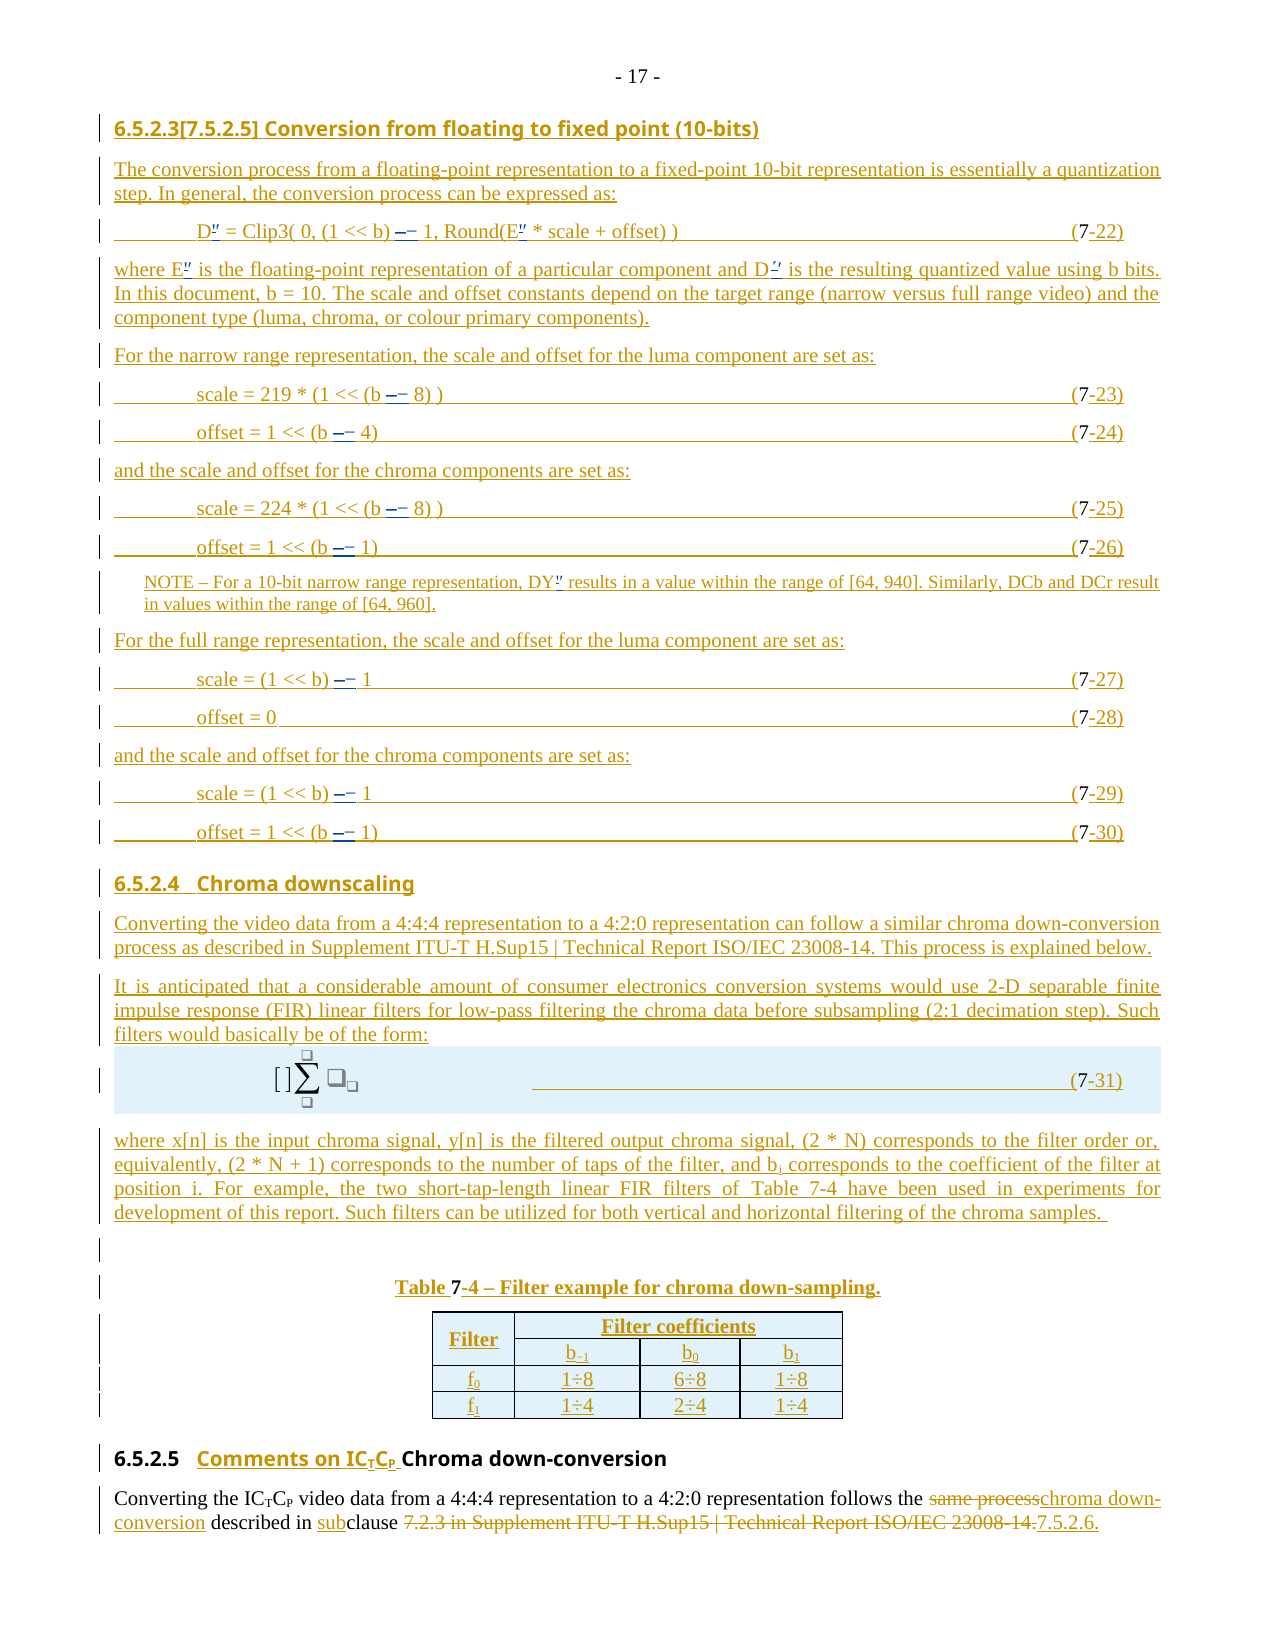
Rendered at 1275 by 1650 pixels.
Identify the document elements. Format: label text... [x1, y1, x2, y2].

text 726 [114, 534, 1161, 559]
text 73 [114, 1275, 1161, 1299]
text 727 [114, 667, 1161, 691]
text Converting the ICTCP video data from a 4:4:4 representation to a 4:2:0 representation follows the described in clause 7.5.2.6 [114, 1486, 1161, 1534]
text 722 [114, 219, 1161, 243]
text 725 [114, 496, 1161, 520]
text 723 [114, 382, 1161, 406]
text 729 [114, 781, 1161, 805]
text 73 [114, 1128, 1161, 1197]
text 724 [114, 420, 1161, 444]
text 73 [114, 1198, 1161, 1224]
text 730 [114, 819, 1161, 844]
subtitle Chroma down-conversion [114, 1444, 1161, 1472]
text 728 [114, 705, 1161, 729]
